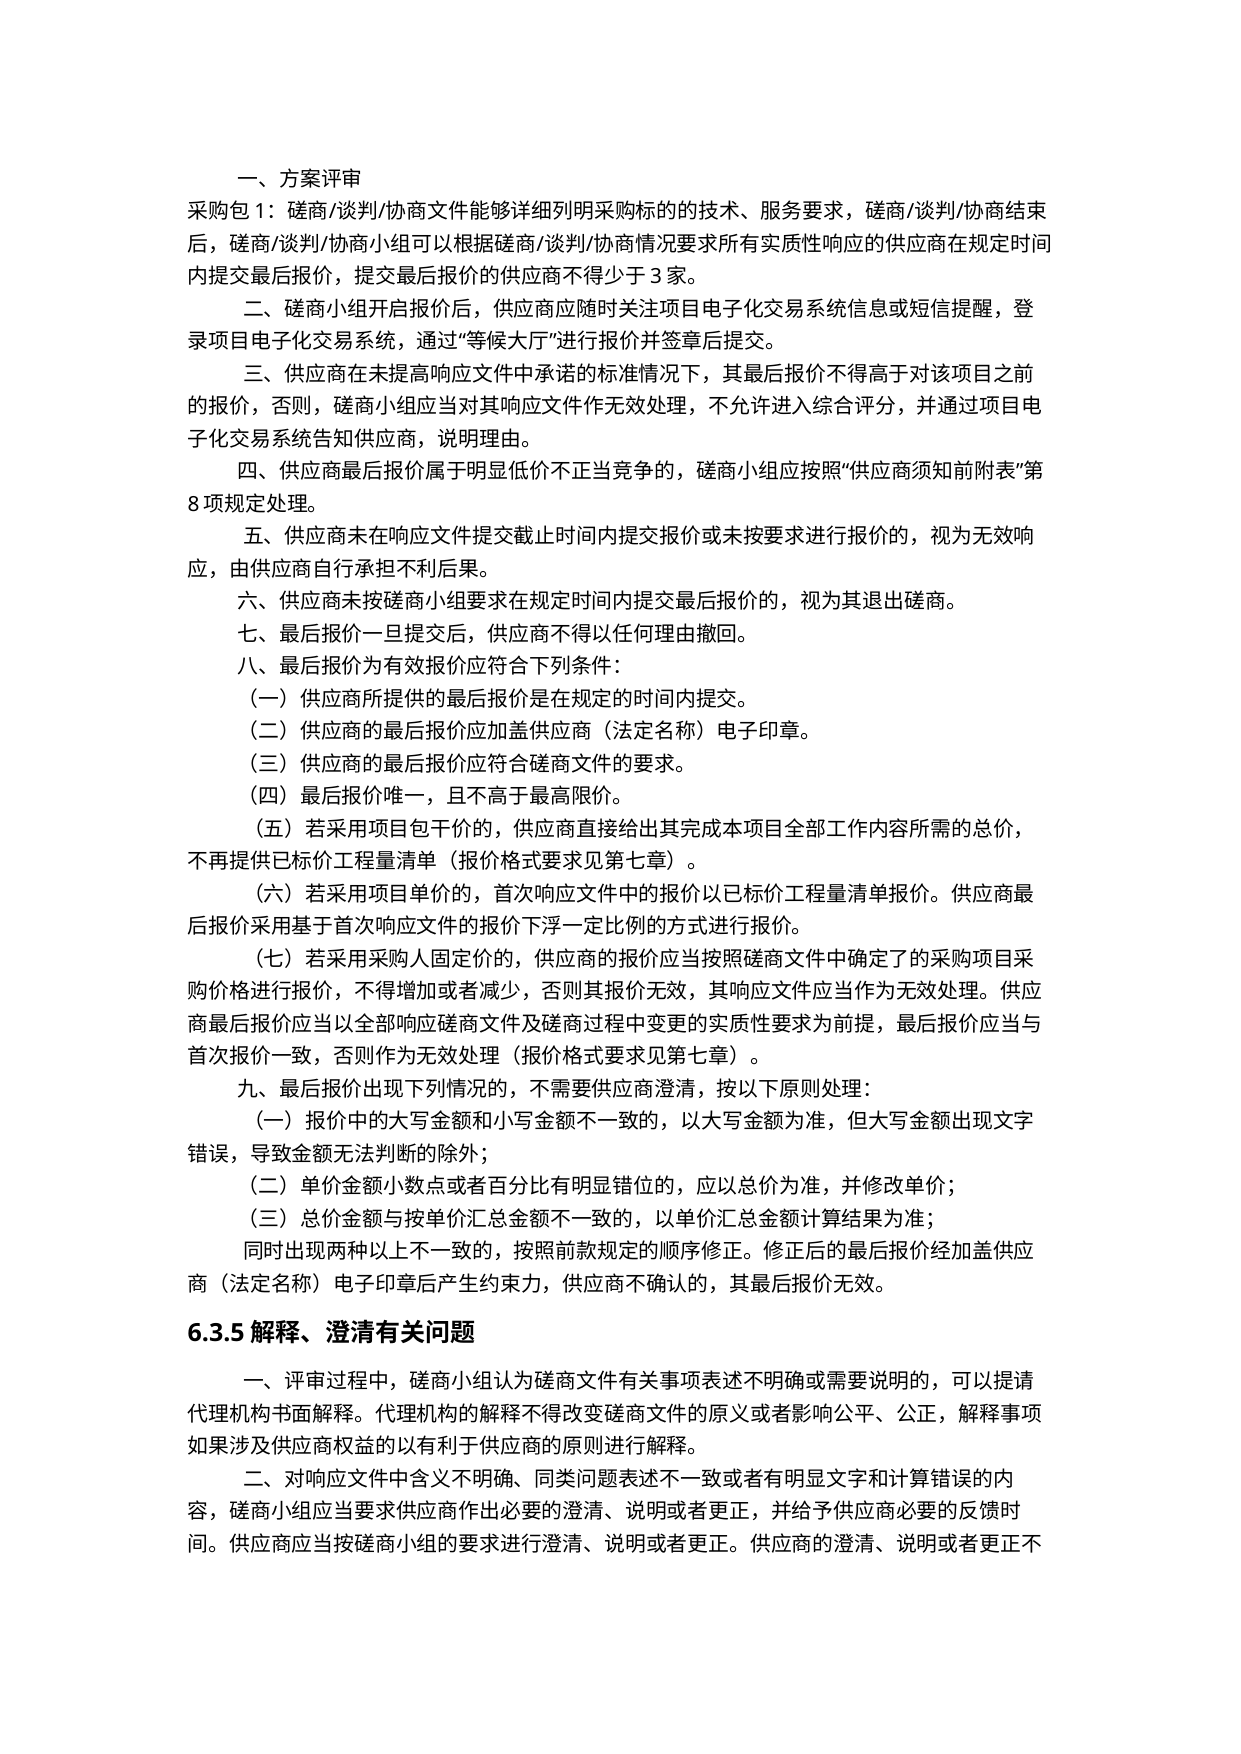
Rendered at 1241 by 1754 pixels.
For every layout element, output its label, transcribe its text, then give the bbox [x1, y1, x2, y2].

text 同时出现两种以上不一致的，按照前款规定的顺序修正。修正后的最后报价经加盖供应商（法定名称）电子印章后产生约束力，供应商不确认的，其最后报价无效。 [187, 1234, 1053, 1299]
text 五、供应商未在响应文件提交截止时间内提交报价或未按要求进行报价的，视为无效响应，由供应商自行承担不利后果。 [187, 519, 1053, 584]
text （一）报价中的大写金额和小写金额不一致的，以大写金额为准，但大写金额出现文字错误，导致金额无法判断的除外； [187, 1104, 1053, 1169]
text （一）供应商所提供的最后报价是在规定的时间内提交。 [187, 682, 1053, 714]
text （五）若采用项目包干价的，供应商直接给出其完成本项目全部工作内容所需的总价，不再提供已标价工程量清单（报价格式要求见第七章）。 [187, 812, 1053, 877]
text （二）供应商的最后报价应加盖供应商（法定名称）电子印章。 [187, 714, 1053, 747]
text （七）若采用采购人固定价的，供应商的报价应当按照磋商文件中确定了的采购项目采购价格进行报价，不得增加或者减少，否则其报价无效，其响应文件应当作为无效处理。供应商最后报价应当以全部响应磋商文件及磋商过程中变更的实质性要求为前提，最后报价应当与首次报价一致，否则作为无效处理（报价格式要求见第七章）。 [187, 942, 1053, 1072]
text 三、供应商在未提高响应文件中承诺的标准情况下，其最后报价不得高于对该项目之前的报价，否则，磋商小组应当对其响应文件作无效处理，不允许进入综合评分，并通过项目电子化交易系统告知供应商，说明理由。 [187, 357, 1053, 454]
text 一、评审过程中，磋商小组认为磋商文件有关事项表述不明确或需要说明的，可以提请代理机构书面解释。代理机构的解释不得改变磋商文件的原义或者影响公平、公正，解释事项如果涉及供应商权益的以有利于供应商的原则进行解释。 [187, 1364, 1053, 1462]
text 采购包1：磋商/谈判/协商文件能够详细列明采购标的的技术、服务要求，磋商/谈判/协商结束后，磋商/谈判/协商小组可以根据磋商/谈判/协商情况要求所有实质性响应的供应商在规定时间内提交最后报价，提交最后报价的供应商不得少于3家。 [187, 194, 1053, 292]
text 四、供应商最后报价属于明显低价不正当竞争的，磋商小组应按照“供应商须知前附表”第8项规定处理。 [187, 454, 1053, 519]
text （四）最后报价唯一，且不高于最高限价。 [187, 779, 1053, 812]
text （二）单价金额小数点或者百分比有明显错位的，应以总价为准，并修改单价； [187, 1169, 1053, 1202]
text 一、方案评审 [187, 162, 1053, 194]
text （三）总价金额与按单价汇总金额不一致的，以单价汇总金额计算结果为准； [187, 1202, 1053, 1234]
text 九、最后报价出现下列情况的，不需要供应商澄清，按以下原则处理： [187, 1072, 1053, 1104]
text 6.3.5解释、澄清有关问题 [187, 1299, 1053, 1364]
text （六）若采用项目单价的，首次响应文件中的报价以已标价工程量清单报价。供应商最后报价采用基于首次响应文件的报价下浮一定比例的方式进行报价。 [187, 877, 1053, 942]
text （三）供应商的最后报价应符合磋商文件的要求。 [187, 747, 1053, 779]
text 二、磋商小组开启报价后，供应商应随时关注项目电子化交易系统信息或短信提醒，登录项目电子化交易系统，通过“等候大厅”进行报价并签章后提交。 [187, 292, 1053, 357]
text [187, 1462, 1053, 1559]
text 六、供应商未按磋商小组要求在规定时间内提交最后报价的，视为其退出磋商。 [187, 584, 1053, 617]
text 八、最后报价为有效报价应符合下列条件： [187, 649, 1053, 682]
text 七、最后报价一旦提交后，供应商不得以任何理由撤回。 [187, 617, 1053, 649]
